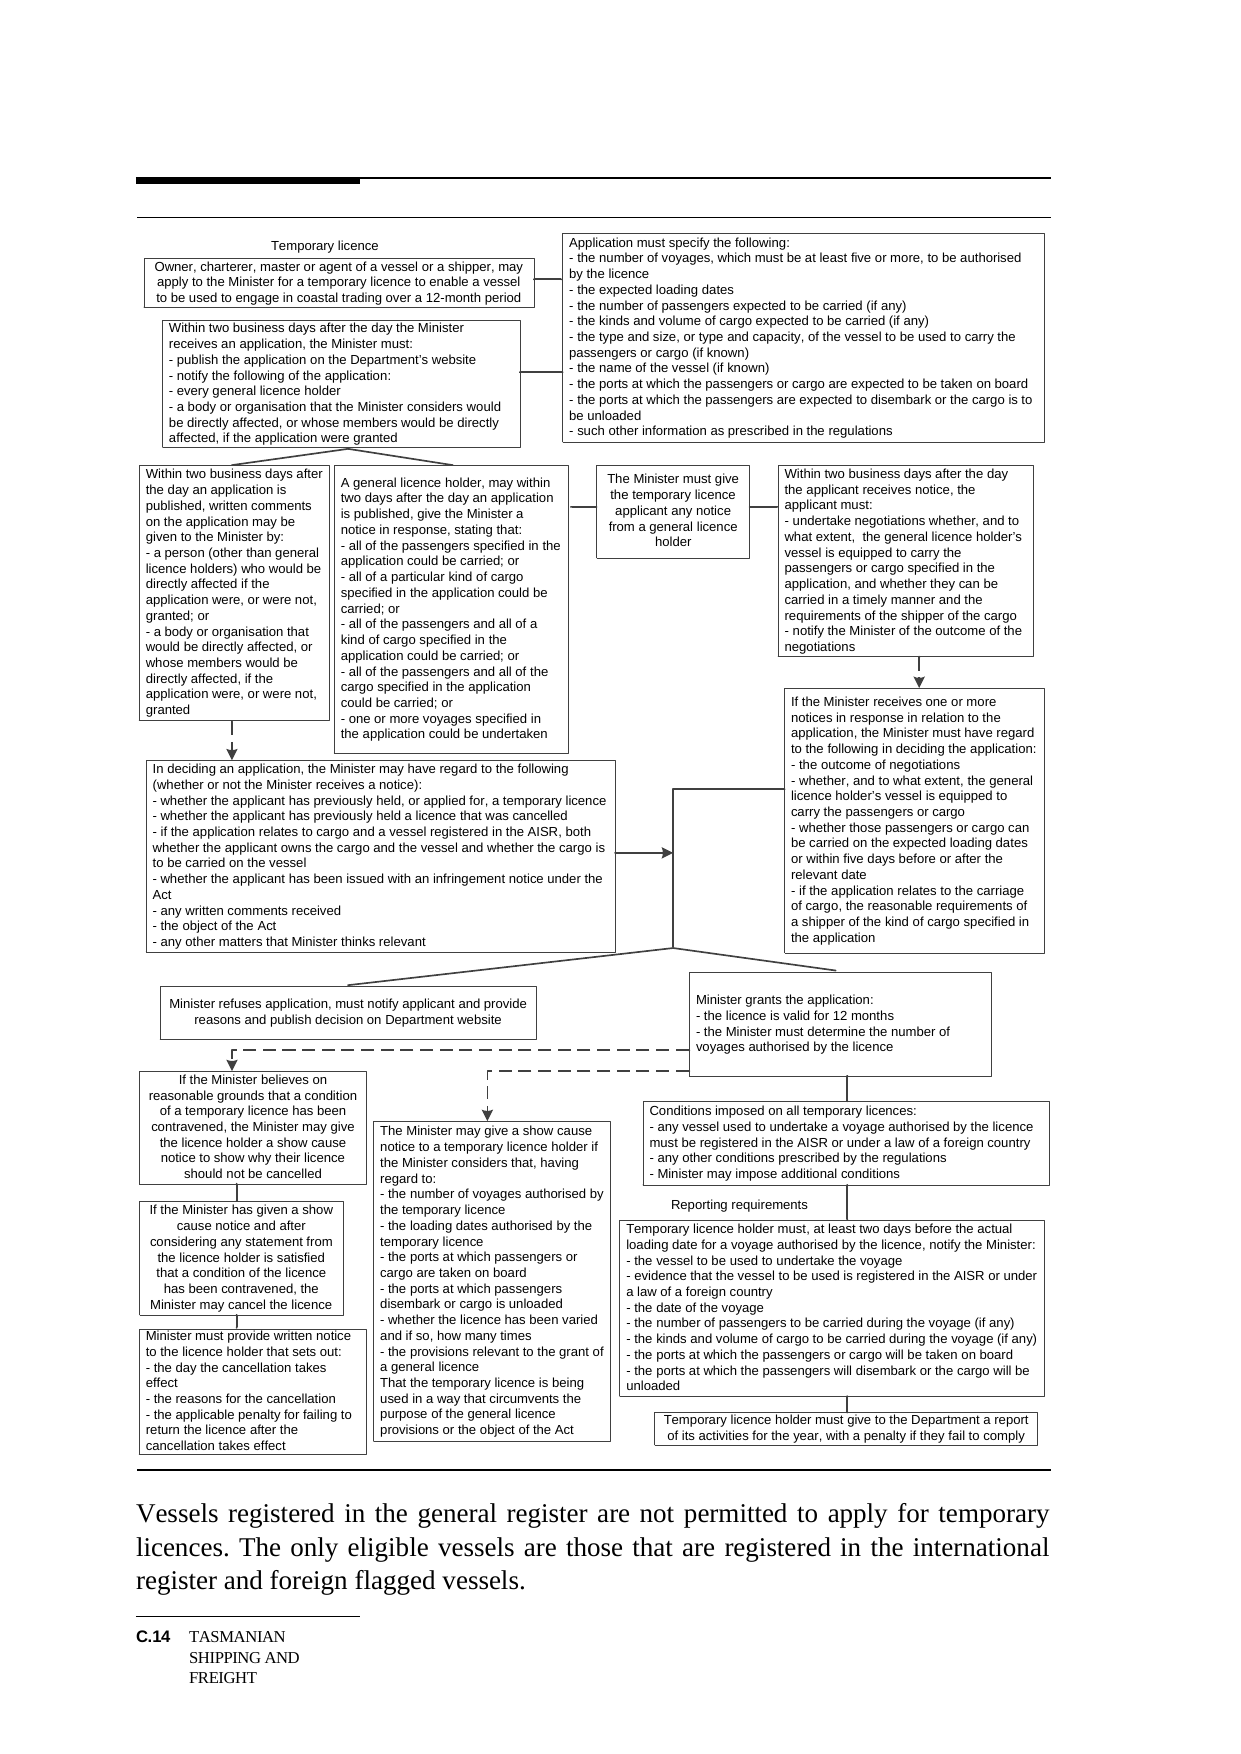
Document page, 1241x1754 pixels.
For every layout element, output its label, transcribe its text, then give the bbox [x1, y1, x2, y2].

text Vessels registered in the general register are not permitted to apply for temporary licences. The only eligible vessels are those that are registered in the international register and foreign flagged vessels. [136, 1495, 1051, 1595]
table_header [137, 218, 1051, 1469]
